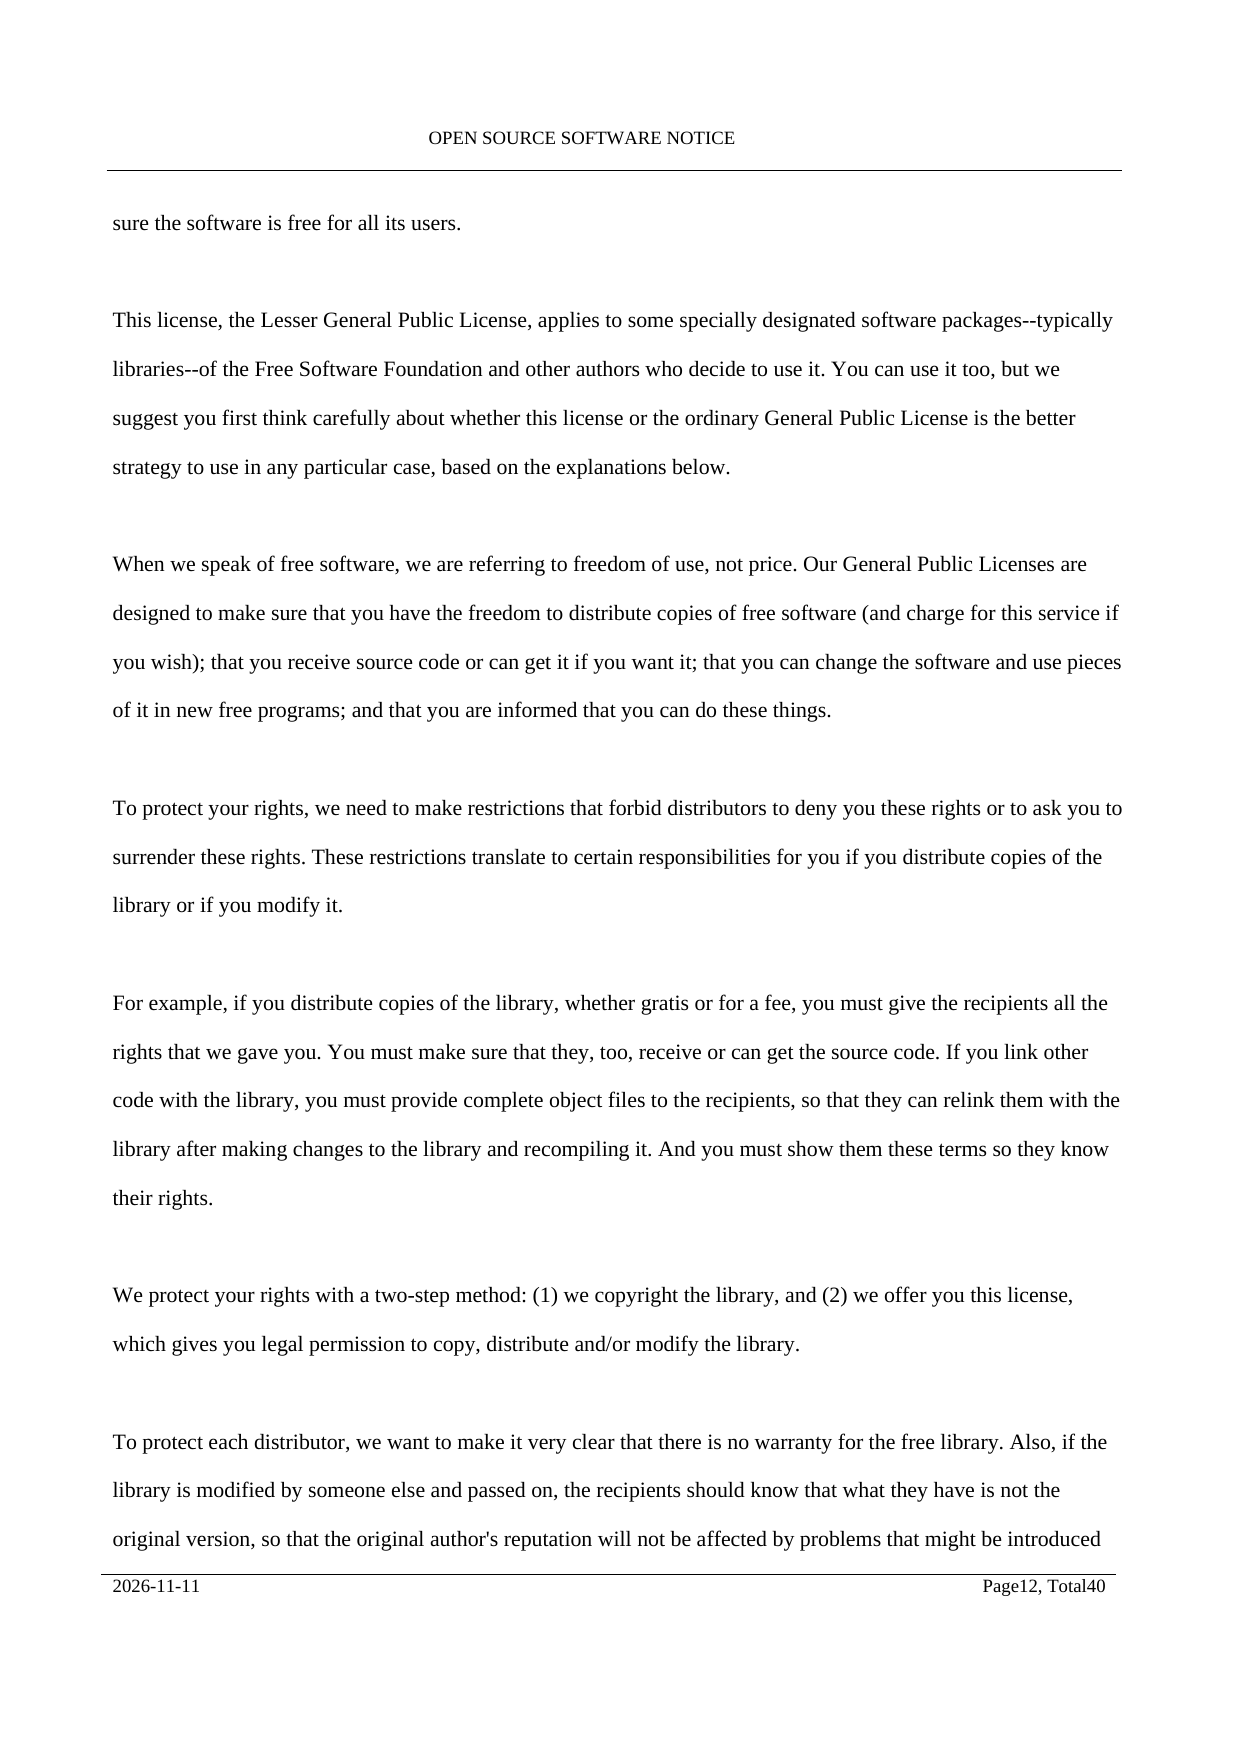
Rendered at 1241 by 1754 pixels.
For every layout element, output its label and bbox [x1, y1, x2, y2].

text [112, 206, 1128, 1555]
